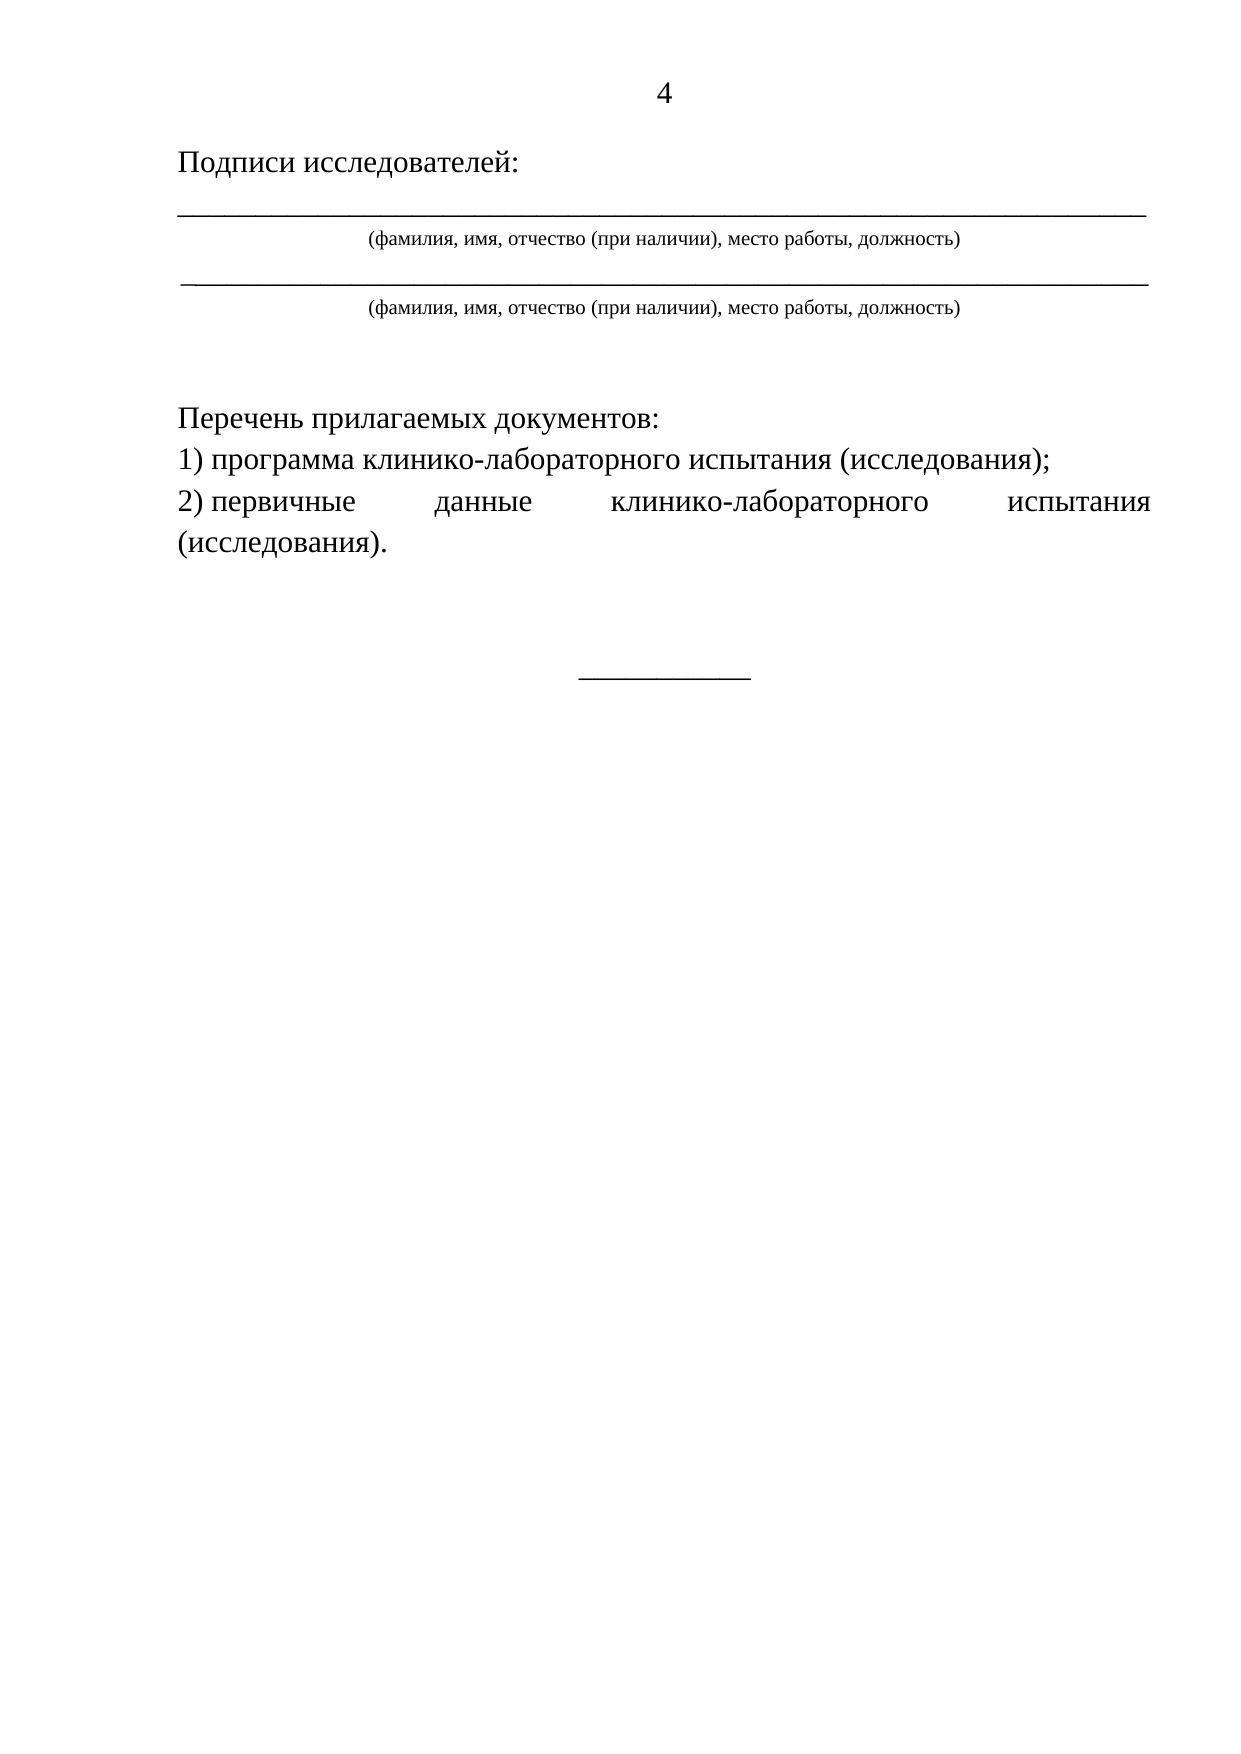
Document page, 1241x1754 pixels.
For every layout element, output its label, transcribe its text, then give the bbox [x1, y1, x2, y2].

text ___________ [177, 647, 1152, 683]
text Подписи исследователей: [177, 143, 1152, 179]
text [177, 226, 1152, 250]
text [177, 184, 1152, 221]
text Перечень прилагаемых документов: [177, 399, 1152, 435]
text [177, 253, 1152, 289]
text 1) программа клинико-лабораторного испытания (исследования); [177, 441, 1152, 477]
text 2) первичные данные клинико-лабораторного испытания (исследования). [177, 482, 1152, 559]
text (фамилия, имя, отчество (при наличии), место работы, должность) [177, 295, 1152, 319]
